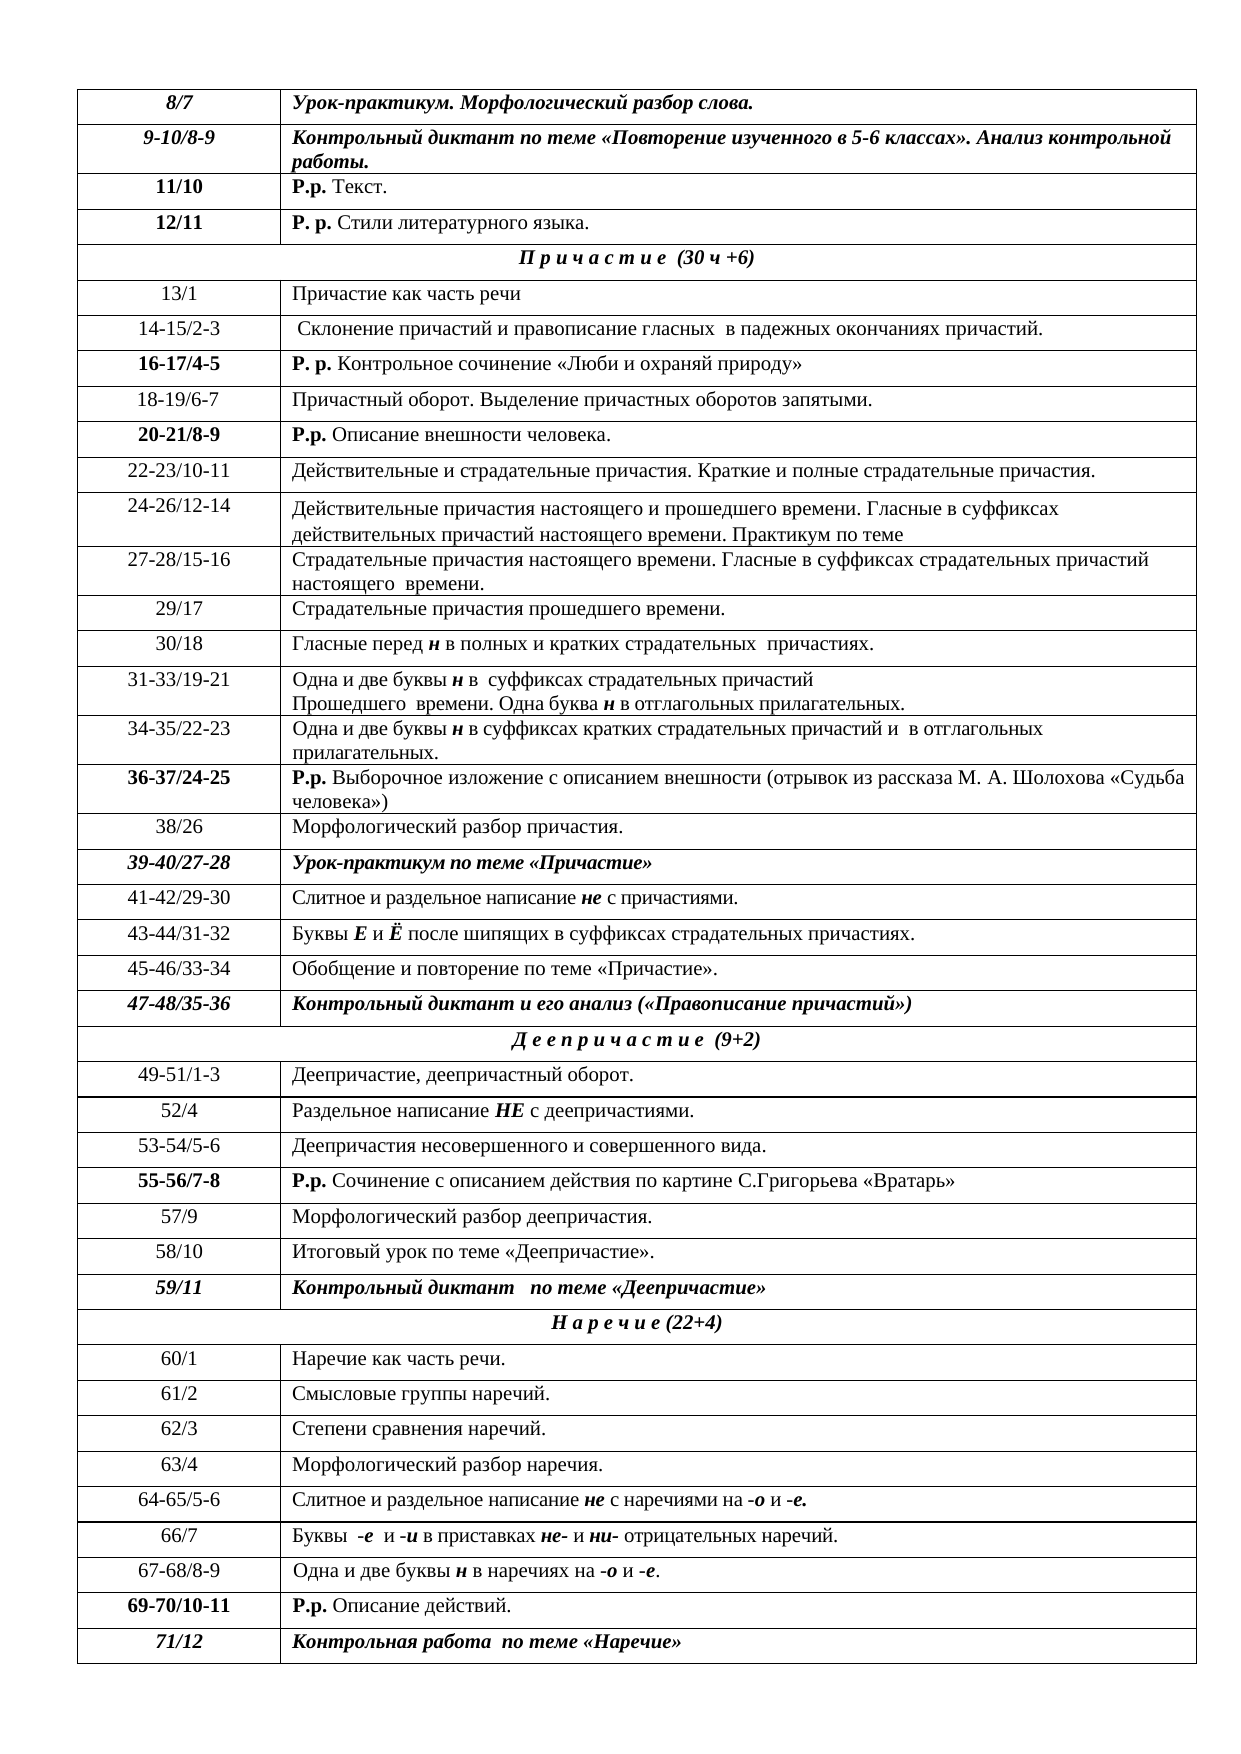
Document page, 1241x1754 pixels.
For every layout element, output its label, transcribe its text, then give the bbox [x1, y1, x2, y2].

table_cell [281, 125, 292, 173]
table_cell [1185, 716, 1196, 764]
table_cell 31-33/19-21 [78, 667, 280, 715]
table_cell Р.р. Текст. [281, 174, 1196, 209]
table_cell 58/10 [78, 1239, 280, 1273]
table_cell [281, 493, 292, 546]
table_cell 18-19/6-7 [78, 387, 280, 421]
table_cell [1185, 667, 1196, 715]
table_cell 8/7 [78, 90, 280, 124]
table_cell 53-54/5-6 [78, 1133, 280, 1167]
table_cell 45-46/33-34 [78, 956, 280, 990]
table_cell Слитное и раздельное написание не с причастиями. [281, 885, 1196, 919]
table_cell Наречие как часть речи. [281, 1345, 1196, 1380]
table_cell 14-15/2-3 [78, 316, 280, 350]
table_cell 43-44/31-32 [78, 920, 280, 955]
table_cell 24-26/12-14 [78, 493, 280, 546]
table_cell Контрольная работа по теме «Наречие» [281, 1629, 1196, 1663]
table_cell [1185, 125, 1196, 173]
table_cell 59/11 [78, 1275, 280, 1309]
table_cell Итоговый урок по теме «Деепричастие». [281, 1239, 1196, 1273]
table_cell Р.р. Описание внешности человека. [281, 422, 1196, 457]
table_cell Р. р. Стили литературного языка. [281, 210, 1196, 244]
table_cell 41-42/29-30 [78, 885, 280, 919]
table_cell Буквы Е и Ё после шипящих в суффиксах страдательных причастиях. [281, 920, 1196, 955]
table_cell 57/9 [78, 1204, 280, 1238]
table_cell 29/17 [78, 596, 280, 630]
table_cell Степени сравнения наречий. [281, 1416, 1196, 1451]
table_cell П р и ч а с т и е (30 ч +6) [78, 245, 1196, 279]
table_cell 38/26 [78, 814, 280, 848]
table_cell 36-37/24-25 [78, 765, 280, 813]
table_cell 62/3 [78, 1416, 280, 1451]
table_cell Урок-практикум по теме «Причастие» [281, 850, 1196, 884]
table_cell Н а р е ч и е (22+4) [78, 1310, 1196, 1344]
table_cell 11/10 [78, 174, 280, 209]
table_cell Буквы -е и -и в приставках не- и ни- отрицательных наречий. [281, 1523, 1196, 1557]
table_cell 61/2 [78, 1381, 280, 1415]
table_cell Д е е п р и ч а с т и е (9+2) [78, 1027, 1196, 1061]
table_cell 64-65/5-6 [78, 1487, 280, 1521]
table_cell Смысловые группы наречий. [281, 1381, 1196, 1415]
table_cell 13/1 [78, 281, 280, 315]
table_cell 12/11 [78, 210, 280, 244]
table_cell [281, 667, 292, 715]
table_cell 9-10/8-9 [78, 125, 280, 173]
table_cell 27-28/15-16 [78, 547, 280, 595]
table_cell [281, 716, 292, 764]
table_cell Контрольный диктант и его анализ («Правописание причастий») [281, 991, 1196, 1026]
table_cell Слитное и раздельное написание не с наречиями на -о и -е. [281, 1487, 1196, 1521]
table_cell Урок-практикум. Морфологический разбор слова. [281, 90, 1196, 124]
table_cell Р.р. Сочинение с описанием действия по картине С.Григорьева «Вратарь» [281, 1168, 1196, 1203]
table_cell Деепричастие, деепричастный оборот. [281, 1062, 1196, 1096]
table_cell Р.р. Описание действий. [281, 1593, 1196, 1628]
table_cell Раздельное написание НЕ с деепричастиями. [281, 1098, 1196, 1132]
table_cell 60/1 [78, 1345, 280, 1380]
table_cell Морфологический разбор деепричастия. [281, 1204, 1196, 1238]
table_cell Страдательные причастия прошедшего времени. [281, 596, 1196, 630]
table_cell 71/12 [78, 1629, 280, 1663]
table_cell 66/7 [78, 1523, 280, 1557]
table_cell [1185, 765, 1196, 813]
table_cell 22-23/10-11 [78, 458, 280, 492]
table_cell 34-35/22-23 [78, 716, 280, 764]
table_cell 55-56/7-8 [78, 1168, 280, 1203]
table_cell Контрольный диктант по теме «Деепричастие» [281, 1275, 1196, 1309]
table_cell Склонение причастий и правописание гласных в падежных окончаниях причастий. [281, 316, 1196, 350]
table_cell 52/4 [78, 1098, 280, 1132]
table_cell Обобщение и повторение по теме «Причастие». [281, 956, 1196, 990]
table_cell Причастие как часть речи [281, 281, 1196, 315]
table_cell Одна и две буквы н в наречиях на -о и -е. [281, 1558, 1196, 1592]
table_cell 39-40/27-28 [78, 850, 280, 884]
table_cell 67-68/8-9 [78, 1558, 280, 1592]
table_cell 47-48/35-36 [78, 991, 280, 1026]
table_cell Гласные перед н в полных и кратких страдательных причастиях. [281, 631, 1196, 666]
table_cell 20-21/8-9 [78, 422, 280, 457]
table_cell Морфологический разбор наречия. [281, 1452, 1196, 1486]
table_cell 30/18 [78, 631, 280, 666]
table_cell Деепричастия несовершенного и совершенного вида. [281, 1133, 1196, 1167]
table_cell Р. р. Контрольное сочинение «Люби и охраняй природу» [281, 351, 1196, 386]
table_cell Морфологический разбор причастия. [281, 814, 1196, 848]
table_cell Действительные и страдательные причастия. Краткие и полные страдательные причастия. [281, 458, 1196, 492]
table_cell 16-17/4-5 [78, 351, 280, 386]
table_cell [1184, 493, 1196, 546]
table_cell Причастный оборот. Выделение причастных оборотов запятыми. [281, 387, 1196, 421]
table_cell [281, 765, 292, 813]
table_cell 49-51/1-3 [78, 1062, 280, 1096]
table_cell 69-70/10-11 [78, 1593, 280, 1628]
table_cell 63/4 [78, 1452, 280, 1486]
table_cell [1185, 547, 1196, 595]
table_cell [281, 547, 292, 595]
